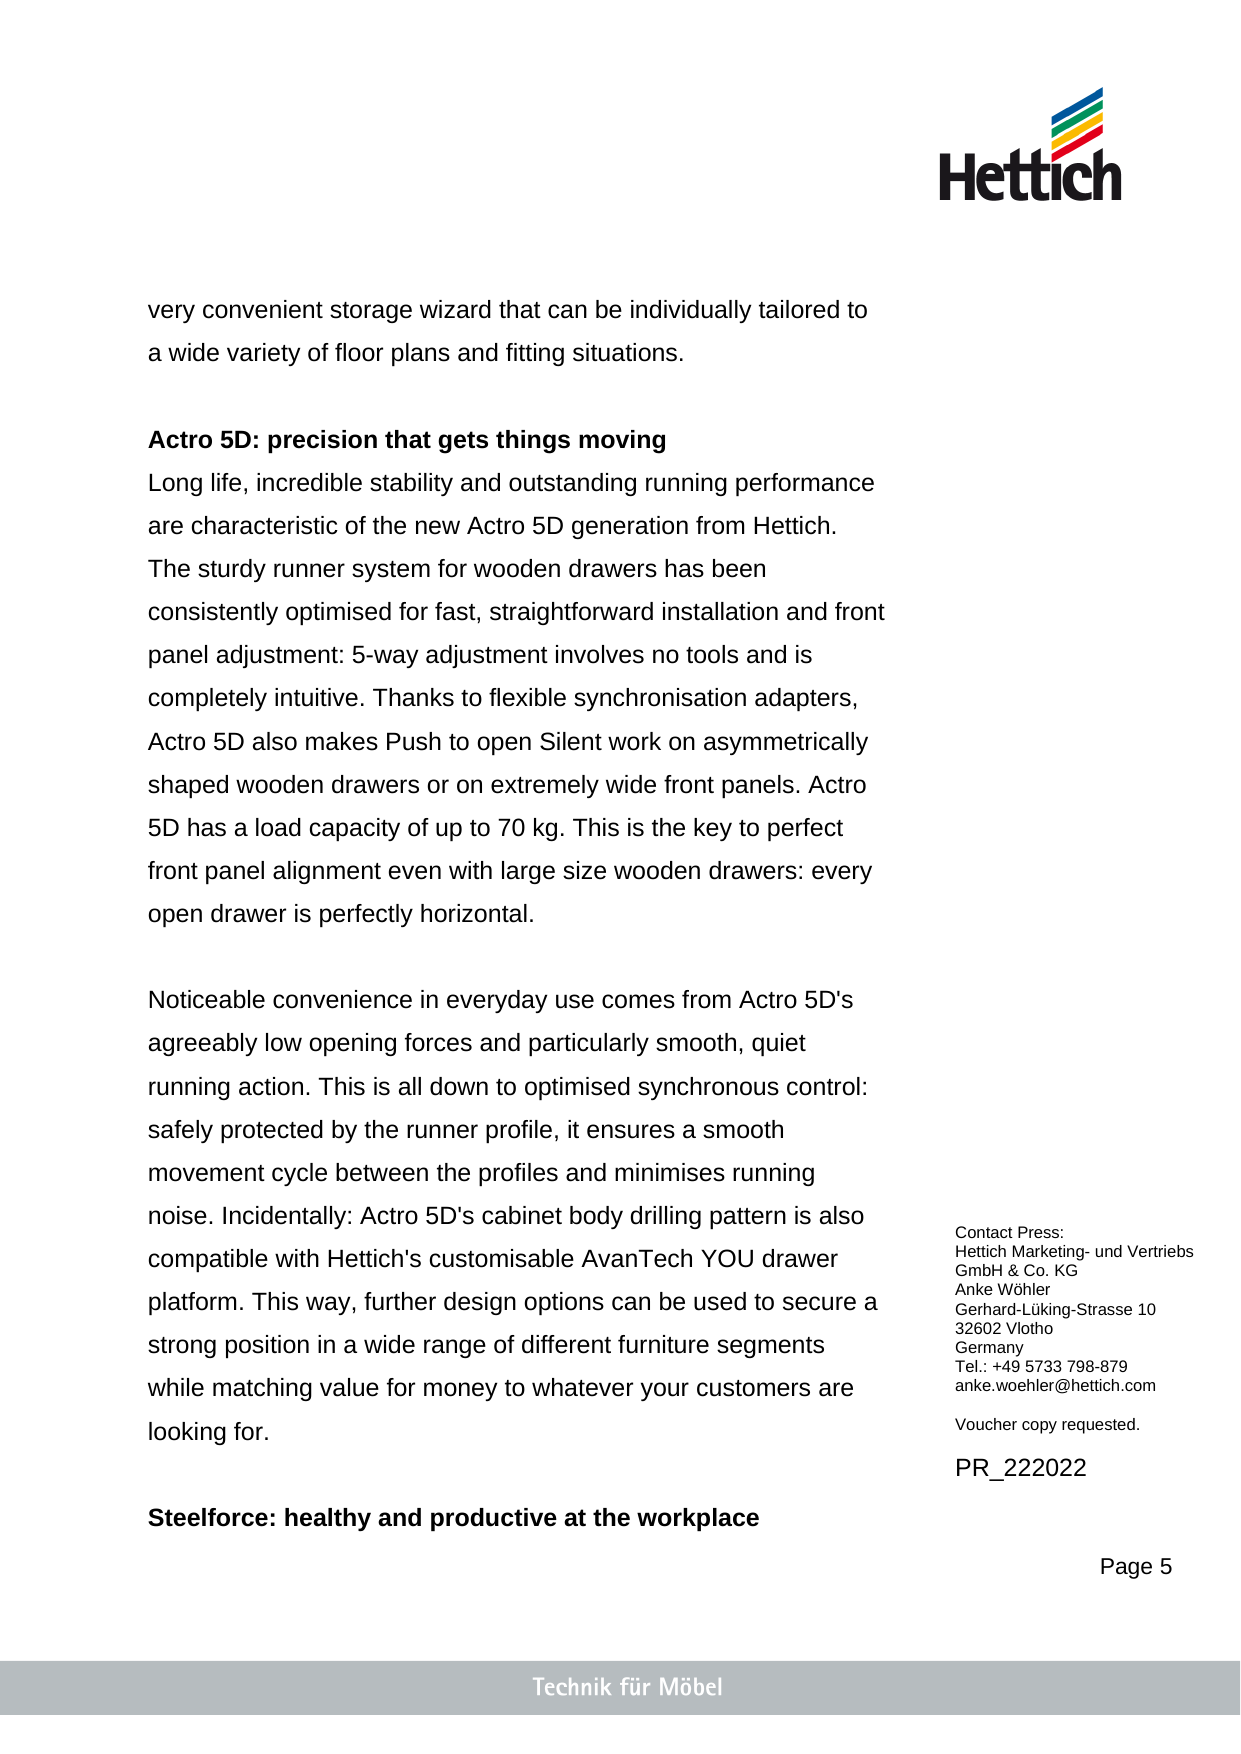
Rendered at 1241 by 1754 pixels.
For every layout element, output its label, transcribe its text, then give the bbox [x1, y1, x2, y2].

picture [0, 6, 1241, 263]
picture [0, 1598, 1241, 1715]
text Actro 5D: precision that gets things moving [148, 425, 887, 453]
text Steelforce: healthy and productive at the workplace [148, 1503, 887, 1532]
text Long life, incredible stability and outstanding running performance are characteristic of the new Actro 5D generation from Hettich. The sturdy runner system for wooden drawers has been consistently optimised for fast, straightforward installation and front panel adjustment: 5-way adjustment involves no tools and is completely intuitive. Thanks to flexible synchronisation adapters, Actro 5D also makes Push to open Silent work on asymmetrically shaped wooden drawers or on extremely wide front panels. Actro 5D has a load capacity of up to 70 kg. This is the key to perfect front panel alignment even with large size wooden drawers: every open drawer is perfectly horizontal. [148, 468, 887, 928]
text Noticeable convenience in everyday use comes from Actro 5D's agreeably low opening forces and particularly smooth, quiet running action. This is all down to optimised synchronous control: safely protected by the runner profile, it ensures a smooth movement cycle between the profiles and minimises running noise. Incidentally: Actro 5D's cabinet body drilling pattern is also compatible with Hettich's customisable AvanTech YOU drawer platform. This way, further design options can be used to secure a strong position in a wide range of different furniture segments while matching value for money to whatever your customers are looking for. [148, 985, 887, 1445]
